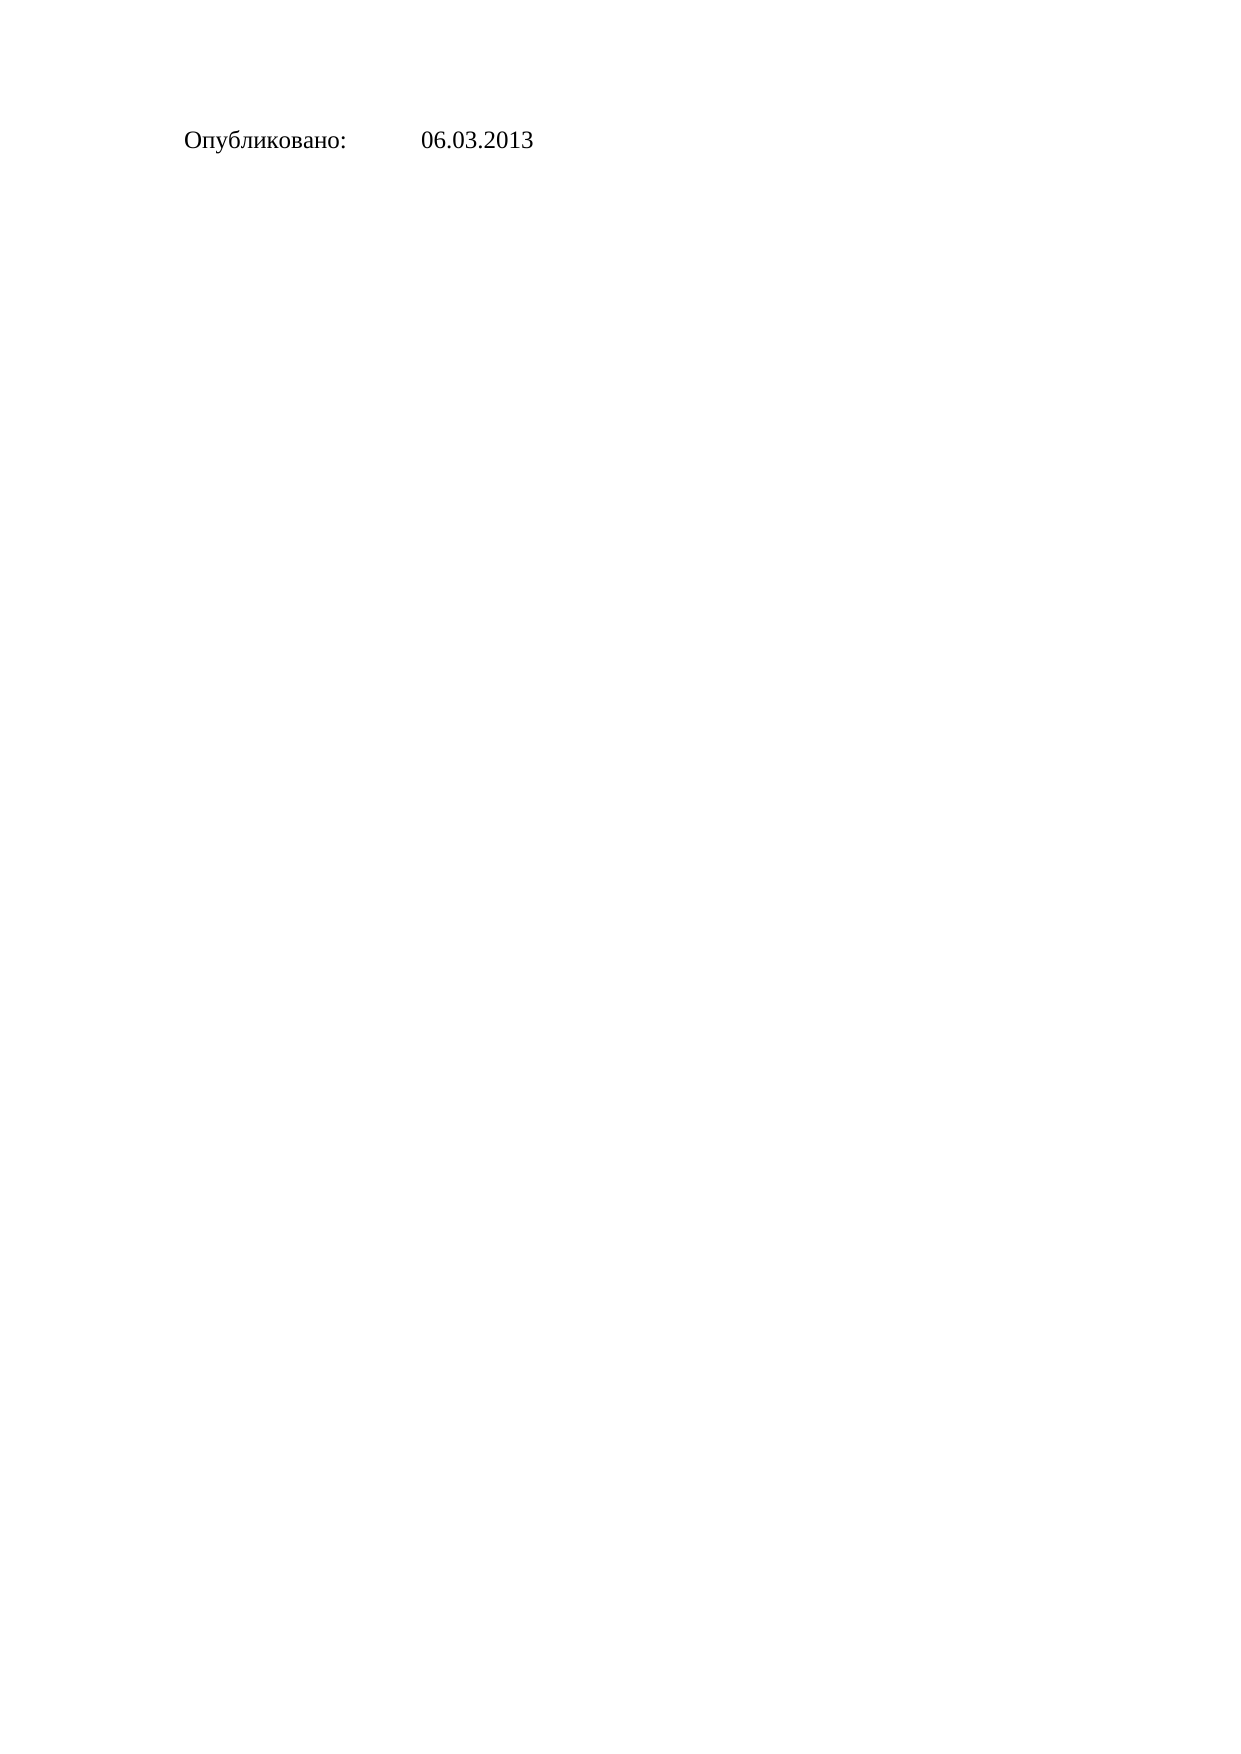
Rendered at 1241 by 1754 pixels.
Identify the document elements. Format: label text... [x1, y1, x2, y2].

table_header Опубликовано: [177, 118, 421, 160]
table_header 06.03.2013 [421, 118, 1152, 160]
